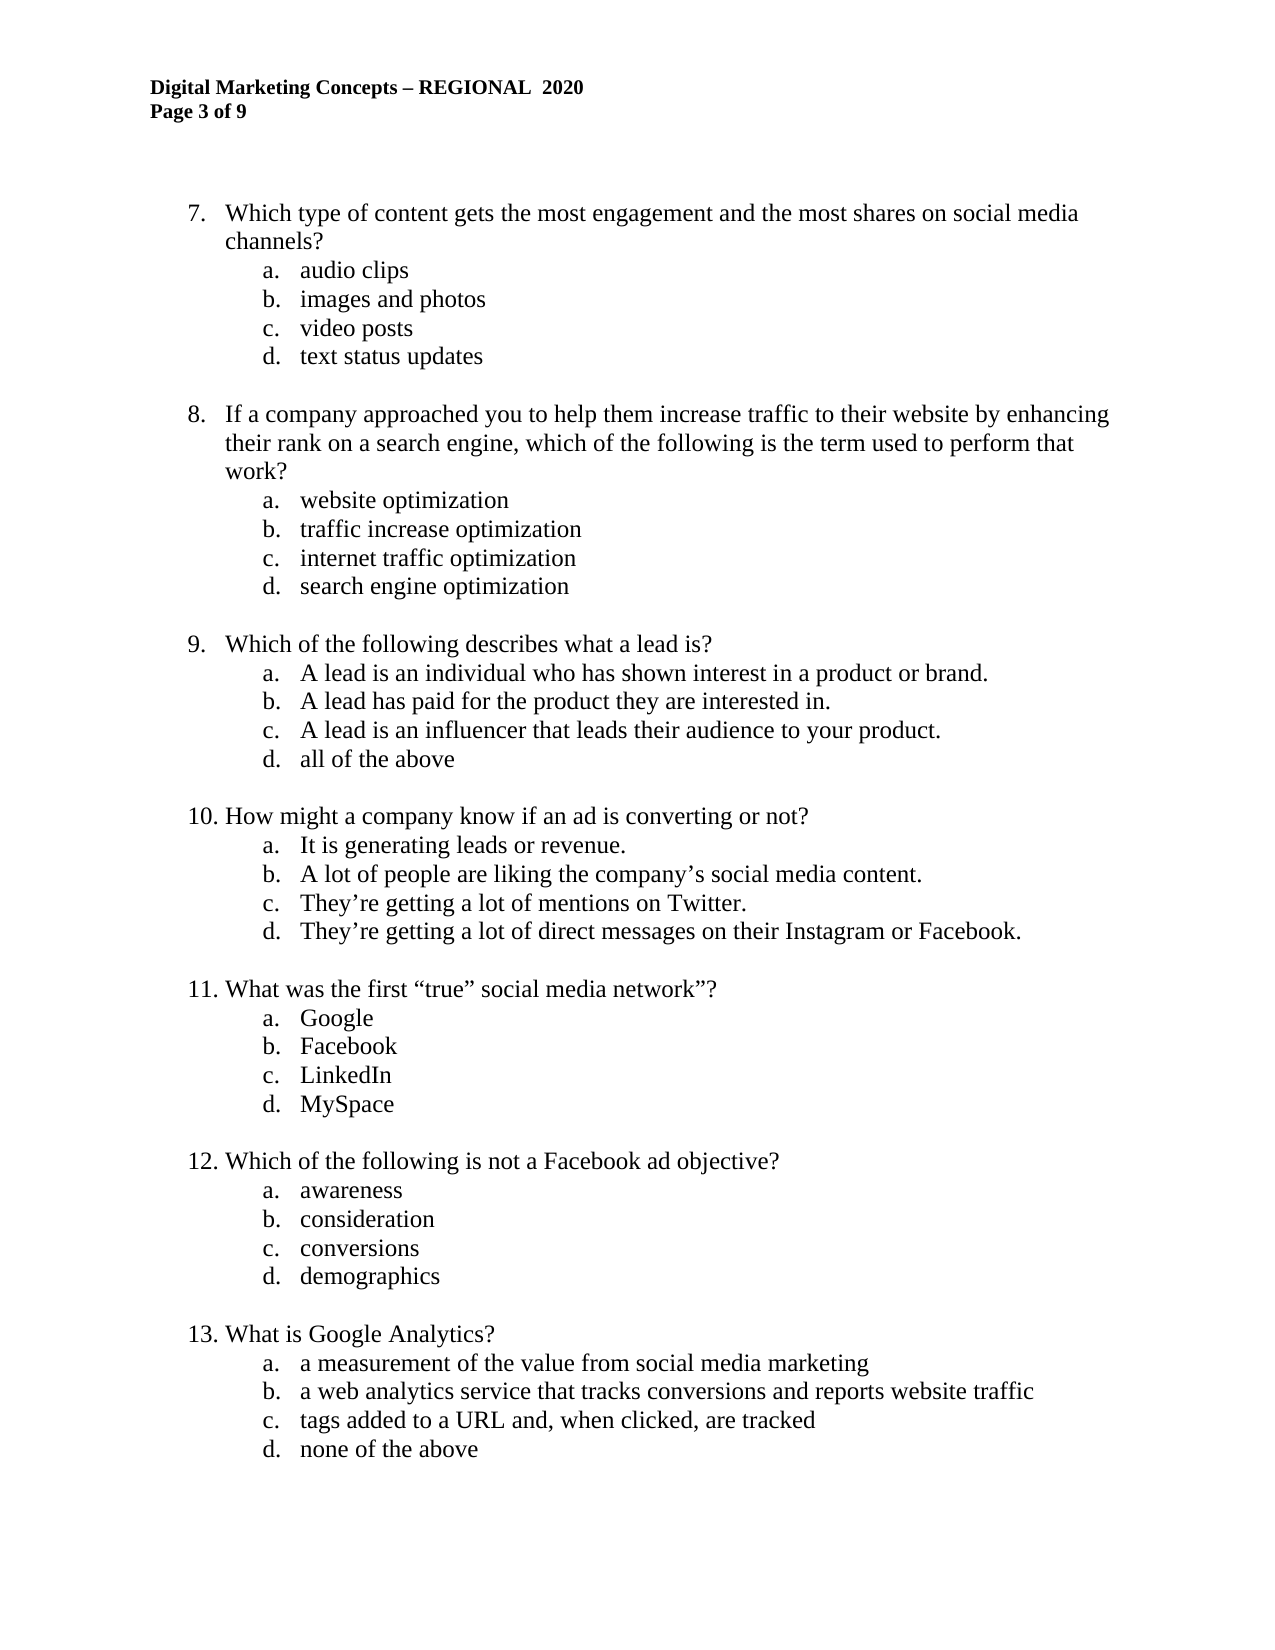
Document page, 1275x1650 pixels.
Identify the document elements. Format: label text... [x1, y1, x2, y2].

list none of the above [262, 1434, 1125, 1463]
list demographics [262, 1261, 1125, 1290]
list MySpace [262, 1089, 1125, 1118]
list a web analytics service that tracks conversions and reports website traffic [262, 1376, 1125, 1405]
list Facebook [262, 1031, 1125, 1060]
list They’re getting a lot of mentions on Twitter. [262, 888, 1125, 916]
list How might a company know if an ad is converting or not? [187, 801, 1125, 830]
list Which type of content gets the most engagement and the most shares on social media channels? [187, 198, 1125, 255]
list consideration [262, 1204, 1125, 1233]
list A lead has paid for the product they are interested in. [262, 686, 1125, 715]
list What was the first “true” social media network”? [187, 974, 1125, 1003]
list search engine optimization [262, 571, 1125, 600]
list conversions [262, 1233, 1125, 1261]
list Google [262, 1003, 1125, 1031]
list awareness [262, 1175, 1125, 1204]
list a measurement of the value from social media marketing [262, 1348, 1125, 1376]
list Which of the following is not a Facebook ad objective? [187, 1146, 1125, 1175]
list If a company approached you to help them increase traffic to their website by enhancing their rank on a search engine, which of the following is the term used to perform that work? [187, 399, 1125, 485]
list A lead is an individual who has shown interest in a product or brand. [262, 658, 1125, 686]
list internet traffic optimization [262, 543, 1125, 571]
list A lot of people are liking the company’s social media content. [262, 859, 1125, 888]
list They’re getting a lot of direct messages on their Instagram or Facebook. [262, 916, 1125, 945]
list images and photos [262, 284, 1125, 313]
list What is Google Analytics? [187, 1319, 1125, 1348]
list video posts [262, 313, 1125, 341]
list audio clips [262, 255, 1125, 284]
list Which of the following describes what a lead is? [187, 629, 1125, 658]
list all of the above [262, 744, 1125, 773]
list LinkedIn [262, 1060, 1125, 1089]
list A lead is an influencer that leads their audience to your product. [262, 715, 1125, 744]
list traffic increase optimization [262, 514, 1125, 543]
list text status updates [262, 341, 1125, 370]
list website optimization [262, 485, 1125, 514]
list It is generating leads or revenue. [262, 830, 1125, 859]
list tags added to a URL and, when clicked, are tracked [262, 1405, 1125, 1434]
